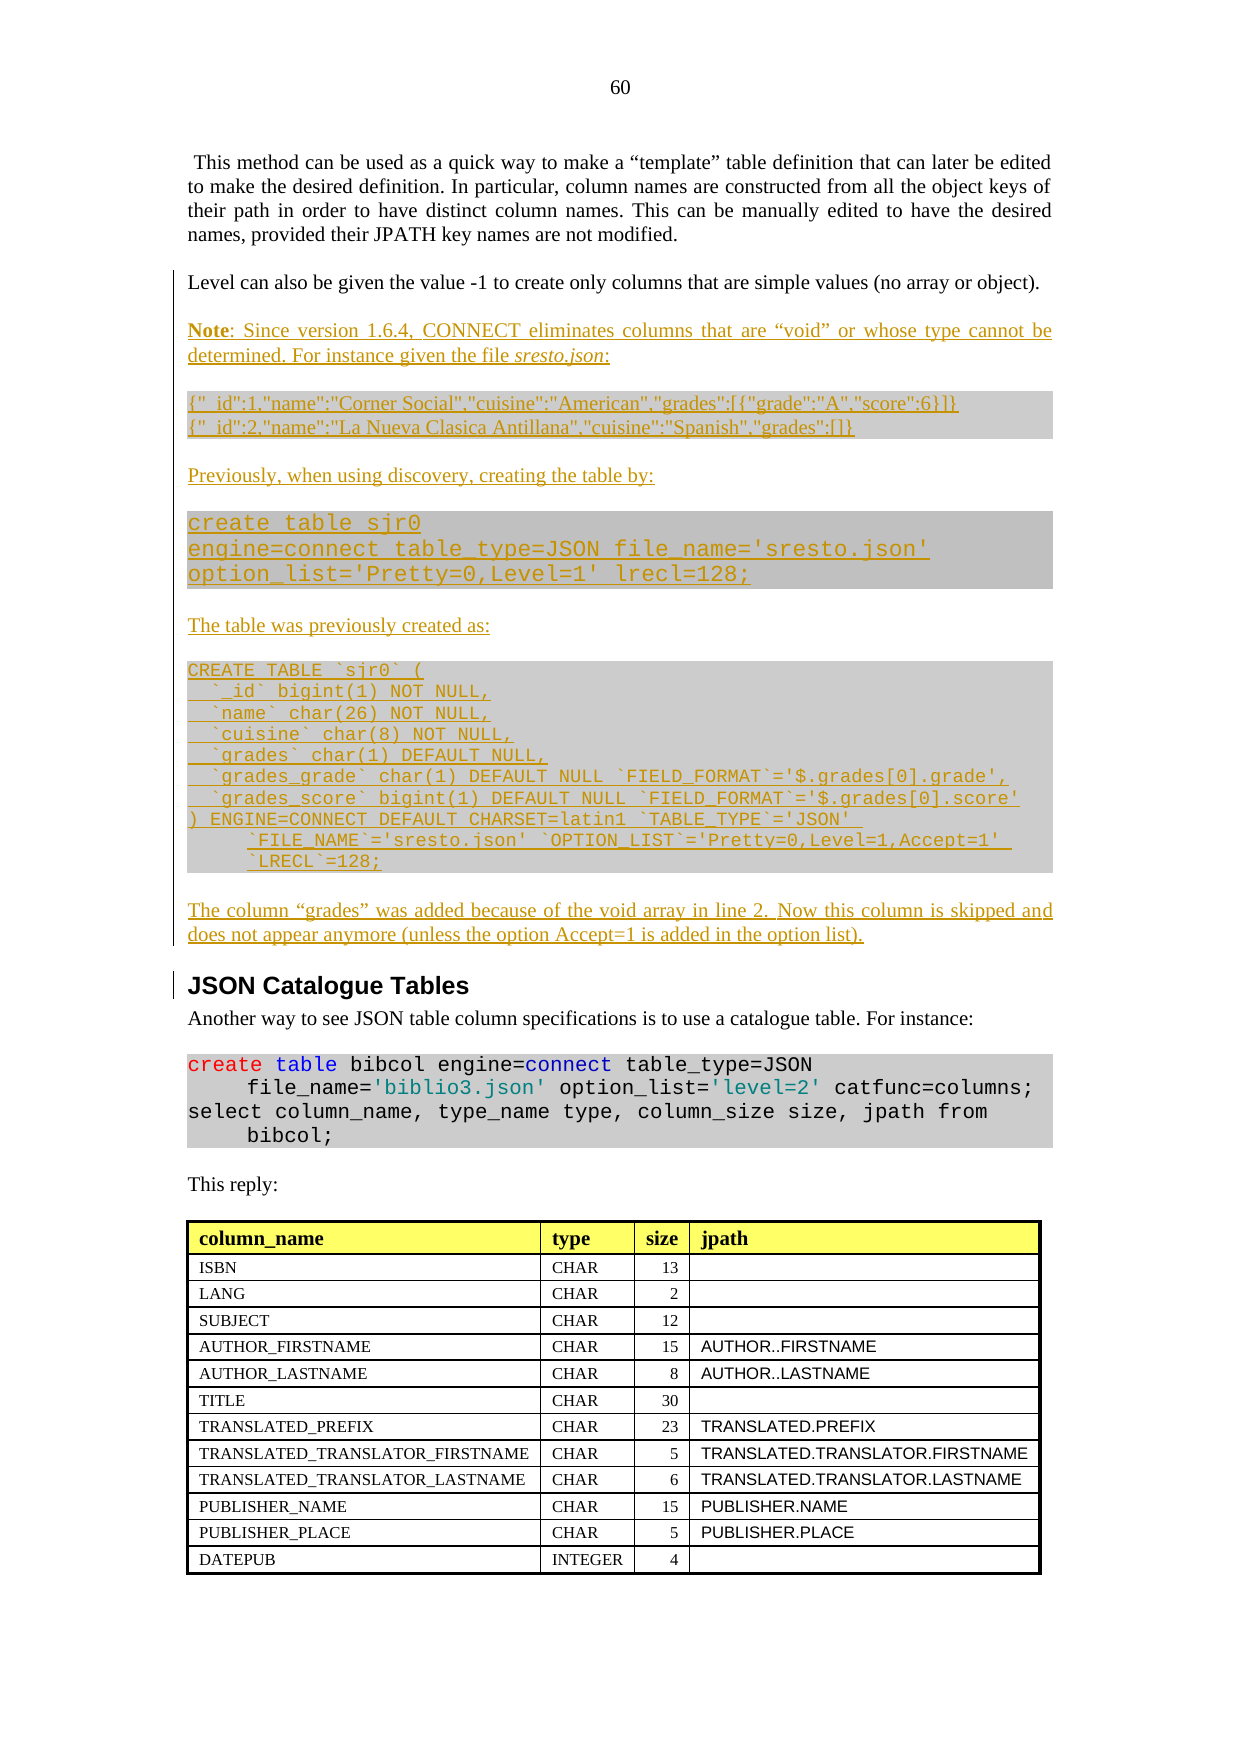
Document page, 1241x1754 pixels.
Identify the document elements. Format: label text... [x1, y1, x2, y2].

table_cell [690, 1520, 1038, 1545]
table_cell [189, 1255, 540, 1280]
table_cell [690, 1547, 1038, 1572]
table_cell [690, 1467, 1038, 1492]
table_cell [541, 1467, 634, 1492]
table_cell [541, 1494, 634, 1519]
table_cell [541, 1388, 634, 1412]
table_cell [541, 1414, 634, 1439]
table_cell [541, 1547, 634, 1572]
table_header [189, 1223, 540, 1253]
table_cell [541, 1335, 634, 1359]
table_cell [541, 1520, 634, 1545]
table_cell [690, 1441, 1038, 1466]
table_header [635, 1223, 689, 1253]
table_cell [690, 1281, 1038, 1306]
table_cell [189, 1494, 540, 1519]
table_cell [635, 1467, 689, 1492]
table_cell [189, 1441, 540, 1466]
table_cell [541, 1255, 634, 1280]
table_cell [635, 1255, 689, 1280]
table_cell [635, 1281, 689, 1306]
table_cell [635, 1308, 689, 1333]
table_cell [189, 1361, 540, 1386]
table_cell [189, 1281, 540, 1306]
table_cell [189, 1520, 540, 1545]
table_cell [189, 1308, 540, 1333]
text create table bibcol engine=connect table_type=JSON file_name='biblio3.json' option_list='level=2' catfunc=columns; [187, 1054, 1053, 1101]
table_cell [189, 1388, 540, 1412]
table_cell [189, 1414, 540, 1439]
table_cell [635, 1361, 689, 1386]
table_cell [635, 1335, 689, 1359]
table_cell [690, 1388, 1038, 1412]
text Another way to see JSON table column specifications is to use a catalogue table. For instance: [187, 1006, 1053, 1030]
subtitle JSON Catalogue Tables [187, 971, 1053, 999]
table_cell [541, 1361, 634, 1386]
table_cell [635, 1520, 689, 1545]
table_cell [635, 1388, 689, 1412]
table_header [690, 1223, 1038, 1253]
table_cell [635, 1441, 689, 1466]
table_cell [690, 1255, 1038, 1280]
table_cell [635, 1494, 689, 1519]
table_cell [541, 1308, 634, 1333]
text select column_name, type_name type, column_size size, jpath from bibcol; [187, 1101, 1053, 1148]
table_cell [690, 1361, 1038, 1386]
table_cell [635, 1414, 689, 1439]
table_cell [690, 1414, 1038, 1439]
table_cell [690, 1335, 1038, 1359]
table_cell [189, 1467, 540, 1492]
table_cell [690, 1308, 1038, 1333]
text Level can also be given the value -1 to create only columns that are simple values (no array or object). [187, 270, 1053, 294]
text This method can be used as a quick way to make a “template” table definition that can later be edited to make the desired definition. In particular, column names are constructed from all the object keys of their path in order to have distinct column names. This can be manually edited to have the desired names, provided their JPATH key names are not modified. [187, 150, 1053, 246]
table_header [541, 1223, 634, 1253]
text This reply: [187, 1172, 1053, 1196]
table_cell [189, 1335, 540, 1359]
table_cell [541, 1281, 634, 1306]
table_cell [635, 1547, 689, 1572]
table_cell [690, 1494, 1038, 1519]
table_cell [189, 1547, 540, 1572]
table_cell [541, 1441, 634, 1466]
